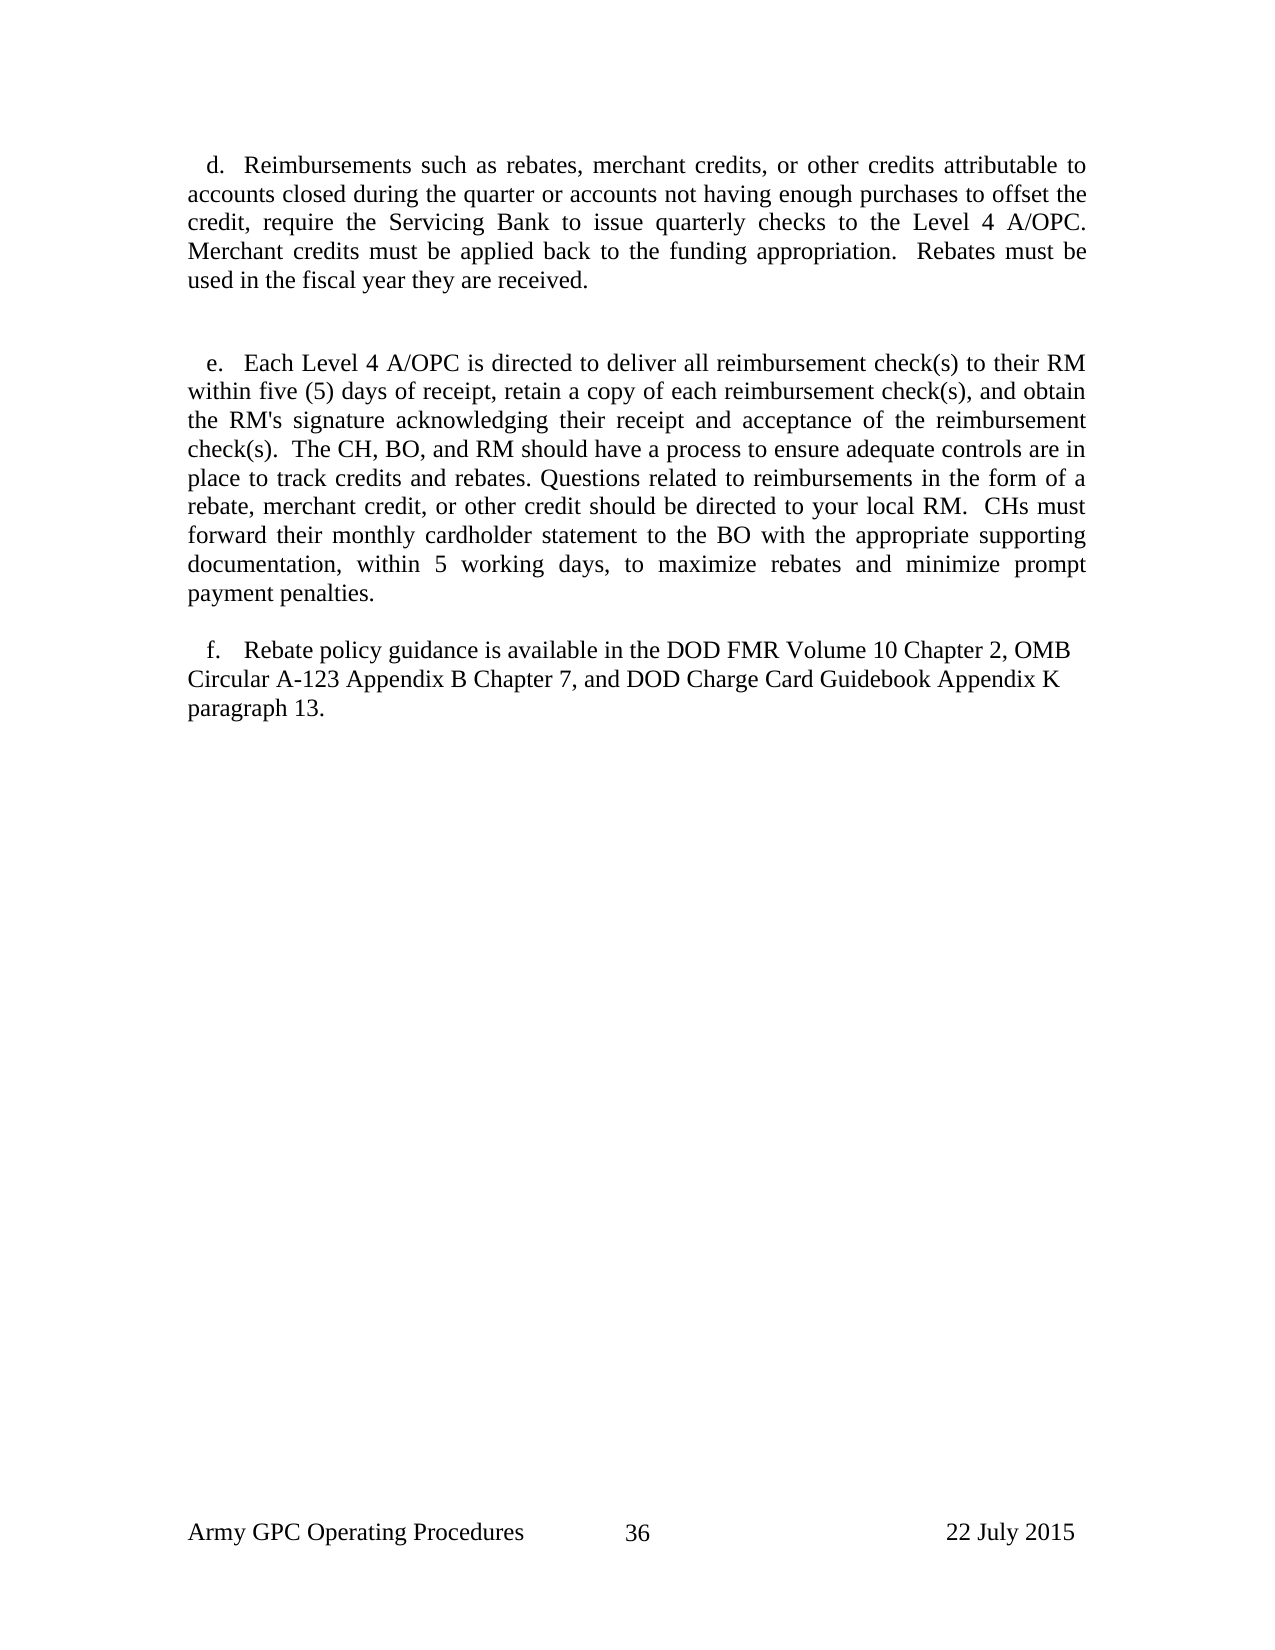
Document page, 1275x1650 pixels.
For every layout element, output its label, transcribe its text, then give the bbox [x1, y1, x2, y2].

text d. Reimbursements such as rebates, merchant credits, or other credits attributable to accounts closed during the quarter or accounts not having enough purchases to offset the credit, require the Servicing Bank to issue quarterly checks to the Level 4 A/OPC. Merchant credits must be applied back to the funding appropriation. Rebates must be used in the fiscal year they are received. [187, 150, 1087, 294]
text e. Each Level 4 A/OPC is directed to deliver all reimbursement check(s) to their RM within five (5) days of receipt, retain a copy of each reimbursement check(s), and obtain the RM's signature acknowledging their receipt and acceptance of the reimbursement check(s). The CH, BO, and RM should have a process to ensure adequate controls are in place to track credits and rebates. Questions related to reimbursements in the form of a rebate, merchant credit, or other credit should be directed to your local RM. CHs must forward their monthly cardholder statement to the BO with the appropriate supporting documentation, within 5 working days, to maximize rebates and minimize prompt payment penalties. [187, 348, 1087, 606]
text f. Rebate policy guidance is available in the DOD FMR Volume 10 Chapter 2, OMB Circular A-123 Appendix B Chapter 7, and DOD Charge Card Guidebook Appendix K paragraph 13. [187, 635, 1087, 721]
